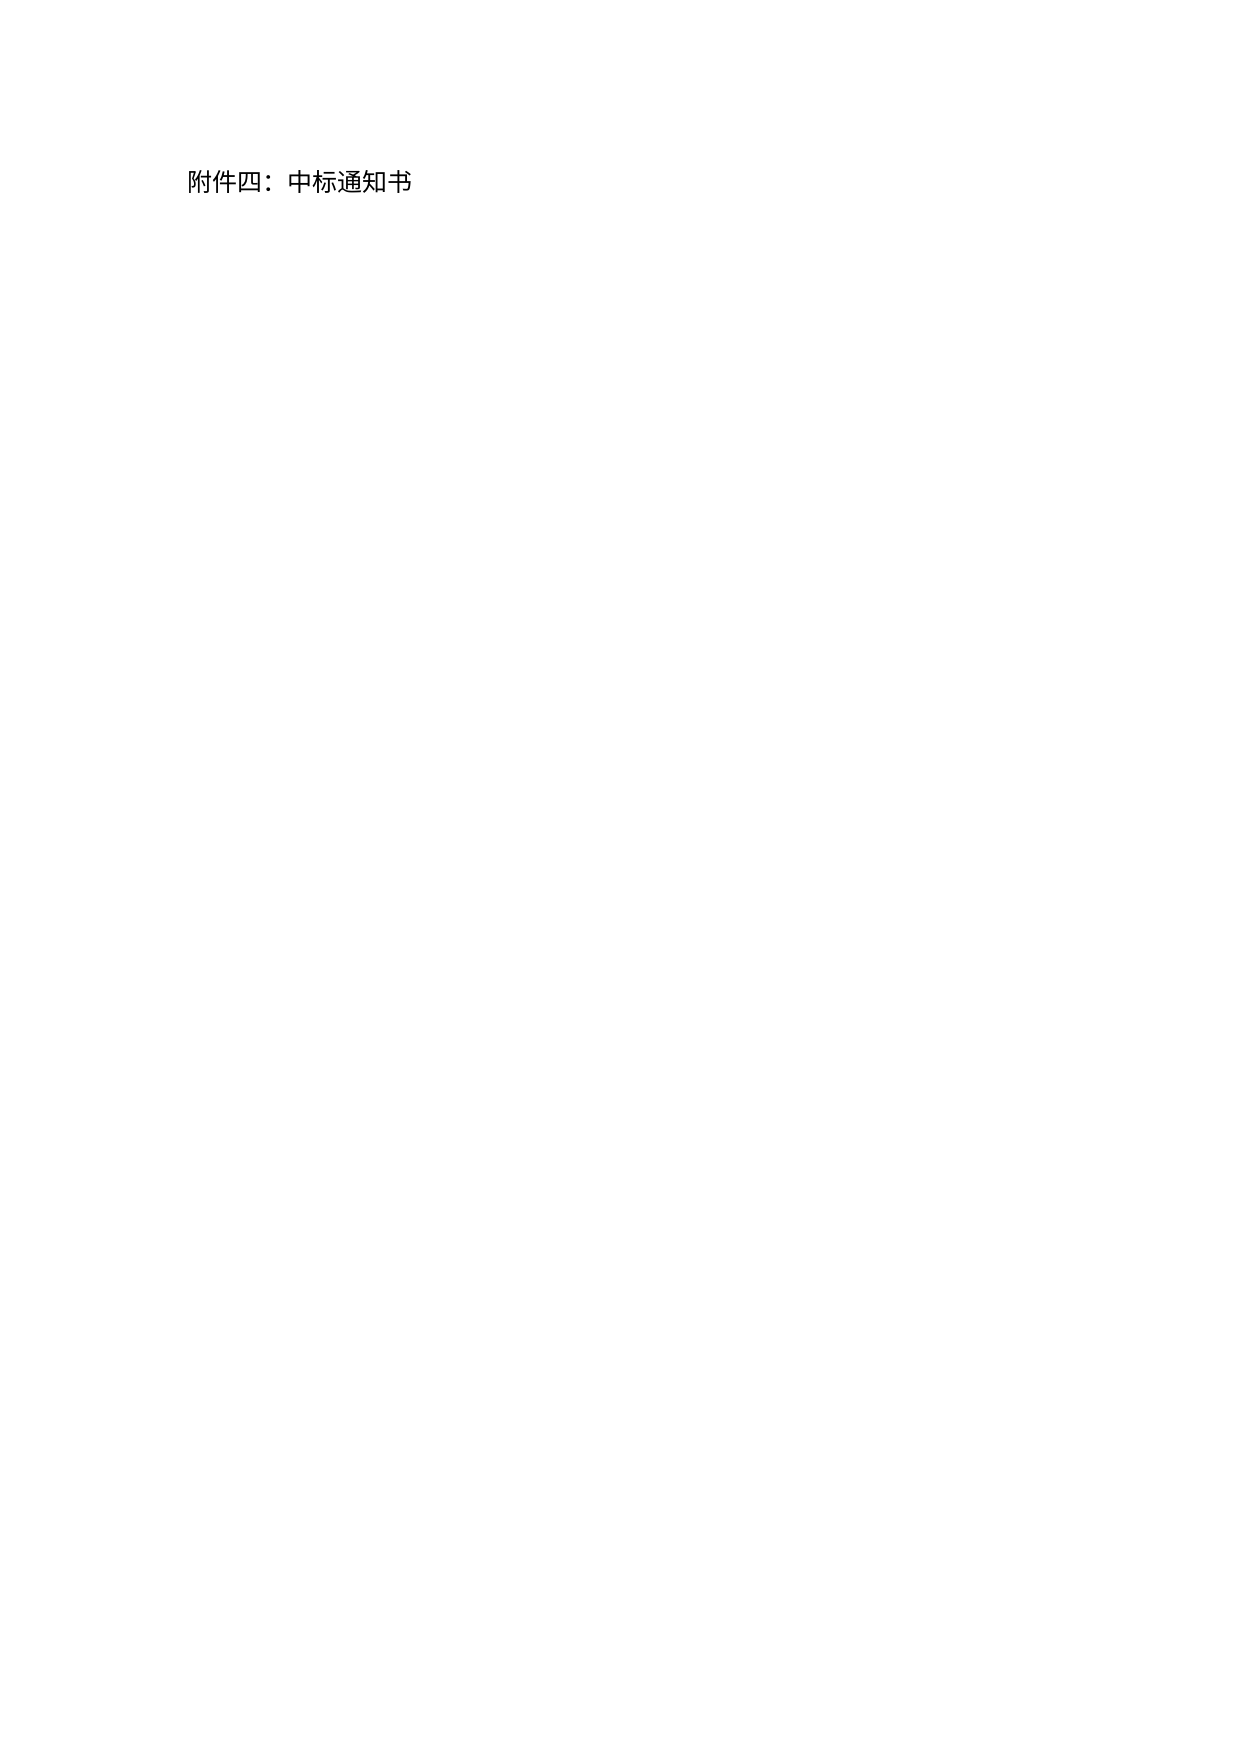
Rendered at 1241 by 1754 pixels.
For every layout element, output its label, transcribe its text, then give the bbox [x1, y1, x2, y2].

text 附件四：中标通知书 [187, 162, 1053, 198]
